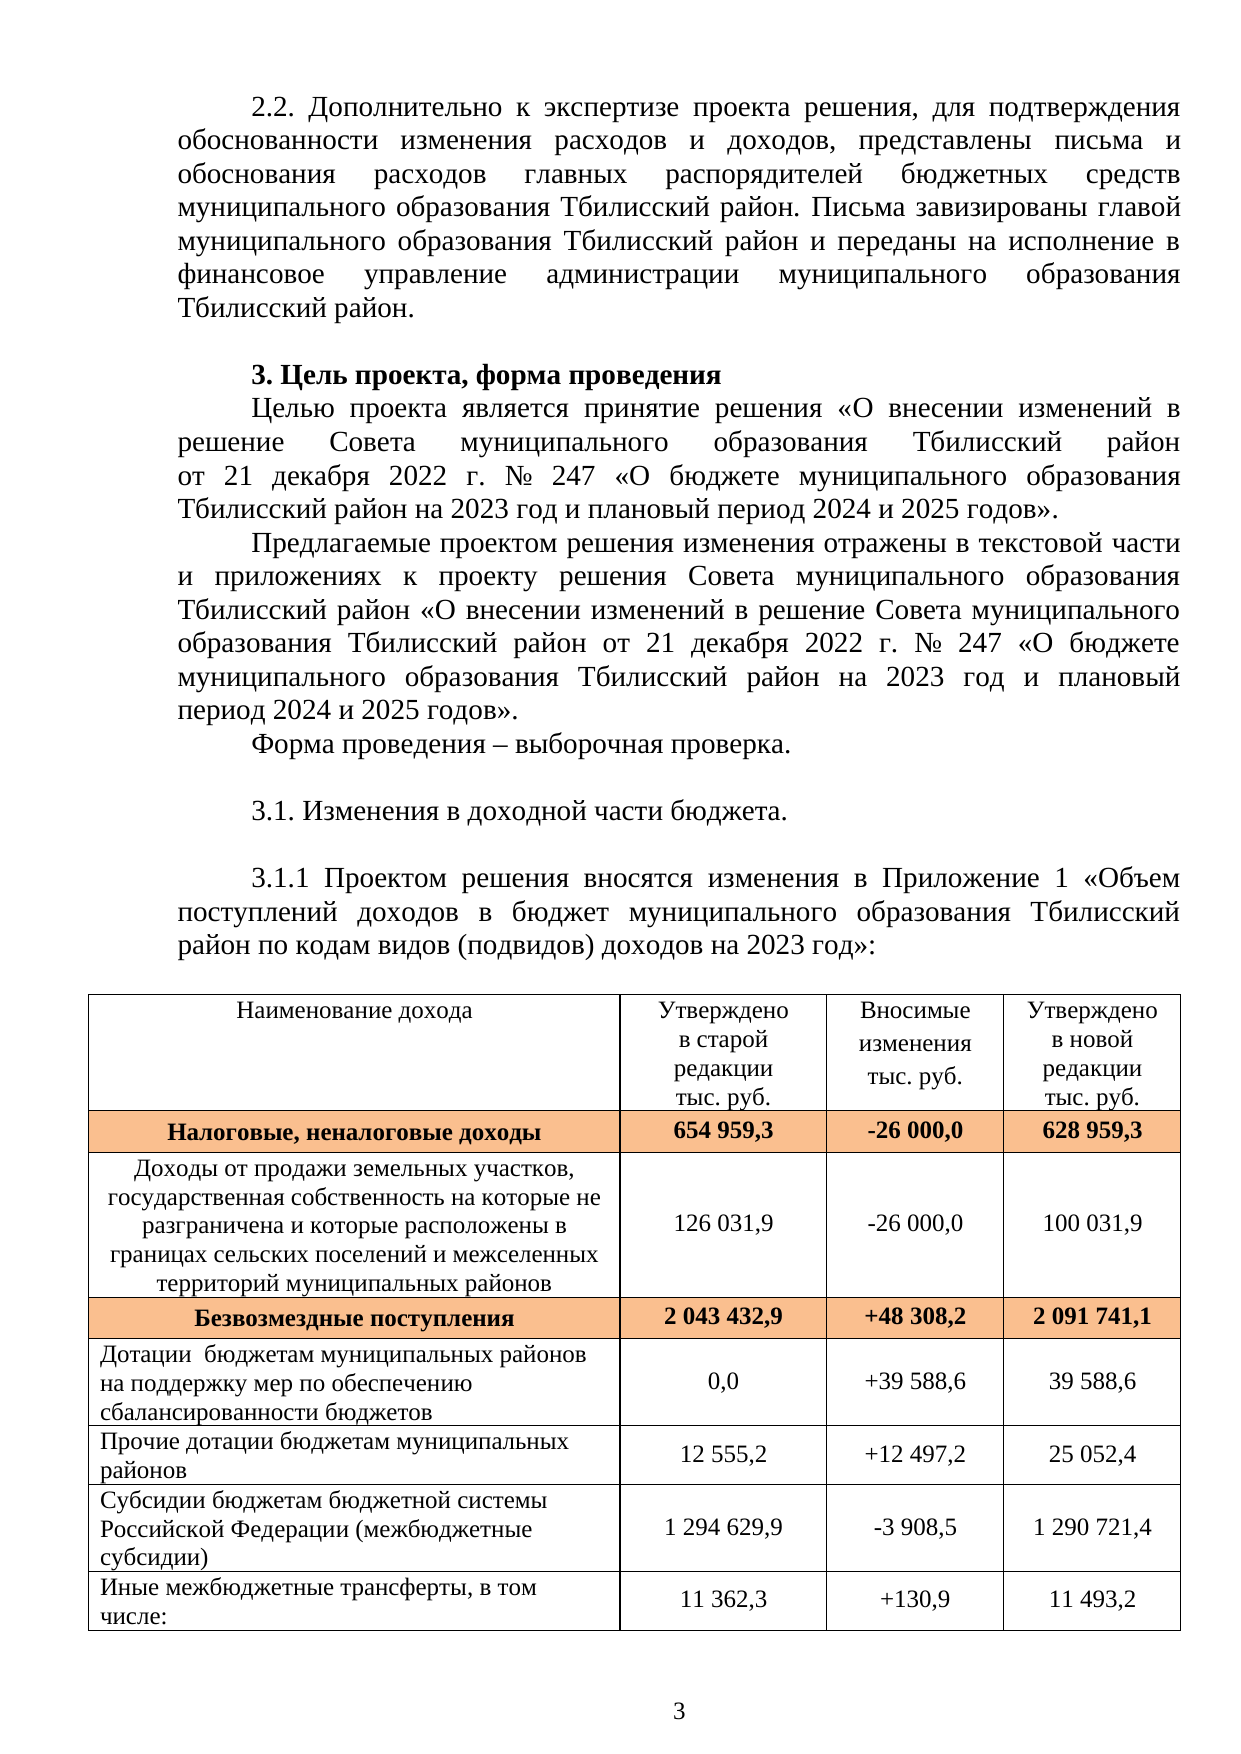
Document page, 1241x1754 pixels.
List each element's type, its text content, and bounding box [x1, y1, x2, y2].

list 3.1.1 Проектом решения вносятся изменения в Приложение 1 «Объем поступлений доходов в бюджет муниципального образования Тбилисский район по кодам видов (подвидов) доходов на 2023 год»: [177, 860, 1181, 961]
table_header Утверждено в старой редакции тыс. руб. [621, 995, 826, 1110]
table_cell 654 959,3 [621, 1111, 826, 1152]
table_cell 1 294 629,9 [621, 1485, 826, 1571]
table_cell Налоговые, неналоговые доходы [89, 1111, 619, 1152]
table_cell +48 308,2 [827, 1298, 1003, 1338]
table_cell Безвозмездные поступления [89, 1298, 619, 1338]
table_header Наименование дохода [89, 995, 619, 1110]
table_cell 2 043 432,9 [621, 1298, 826, 1338]
text 2.2. Дополнительно к экспертизе проекта решения, для подтверждения обоснованности изменения расходов и доходов, представлены письма и обоснования расходов главных распорядителей бюджетных средств муниципального образования Тбилисский район. Письма завизированы главой муниципального образования Тбилисский район и переданы на исполнение в финансовое управление администрации муниципального образования Тбилисский район. [177, 89, 1181, 323]
table_cell 12 555,2 [621, 1426, 826, 1484]
table_cell 2 091 741,1 [1004, 1298, 1180, 1338]
table_cell -26 000,0 [827, 1153, 1003, 1297]
text Форма проведения – выборочная проверка. [177, 726, 1181, 759]
table_cell 1 290 721,4 [1004, 1485, 1180, 1571]
table_header Вносимые изменения тыс. руб. [827, 995, 1003, 1110]
table_cell -3 908,5 [827, 1485, 1003, 1571]
table_cell 39 588,6 [1004, 1339, 1180, 1425]
table_cell +130,9 [827, 1572, 1003, 1630]
table_cell Иные межбюджетные трансферты, в том числе: [89, 1572, 619, 1630]
text 3. Цель проекта, форма проведения [177, 357, 1181, 391]
table_header Утверждено в новой редакции тыс. руб. [1004, 995, 1180, 1110]
table_cell 0,0 [621, 1339, 826, 1425]
table_cell 100 031,9 [1004, 1153, 1180, 1297]
text Предлагаемые проектом решения изменения отражены в текстовой части и приложениях к проекту решения Совета муниципального образования Тбилисский район «О внесении изменений в решение Совета муниципального образования Тбилисский район от 21 декабря 2022 г. № 247 «О бюджете муниципального образования Тбилисский район на 2023 год и плановый период 2024 и 2025 годов». [177, 525, 1181, 726]
table_cell -26 000,0 [827, 1111, 1003, 1152]
table_cell 628 959,3 [1004, 1111, 1180, 1152]
text Целью проекта является принятие решения «О внесении изменений в решение Совета муниципального образования Тбилисский район от 21 декабря 2022 г. № 247 «О бюджете муниципального образования Тбилисский район на 2023 год и плановый период 2024 и 2025 годов». [177, 391, 1181, 525]
table_cell 25 052,4 [1004, 1426, 1180, 1484]
table_cell 11 493,2 [1004, 1572, 1180, 1630]
table_cell Доходы от продажи земельных участков, государственная собственность на которые не разграничена и которые расположены в границах сельских поселений и межселенных территорий муниципальных районов [89, 1153, 619, 1297]
table_cell +39 588,6 [827, 1339, 1003, 1425]
table_cell 126 031,9 [621, 1153, 826, 1297]
table_cell +12 497,2 [827, 1426, 1003, 1484]
table_cell Субсидии бюджетам бюджетной системы Российской Федерации (межбюджетные субсидии) [89, 1485, 619, 1571]
list 3.1. Изменения в доходной части бюджета. [177, 793, 1181, 827]
table_cell 11 362,3 [621, 1572, 826, 1630]
table_cell Прочие дотации бюджетам муниципальных районов [89, 1426, 619, 1484]
table_cell Дотации бюджетам муниципальных районов на поддержку мер по обеспечению сбалансированности бюджетов [89, 1339, 619, 1425]
